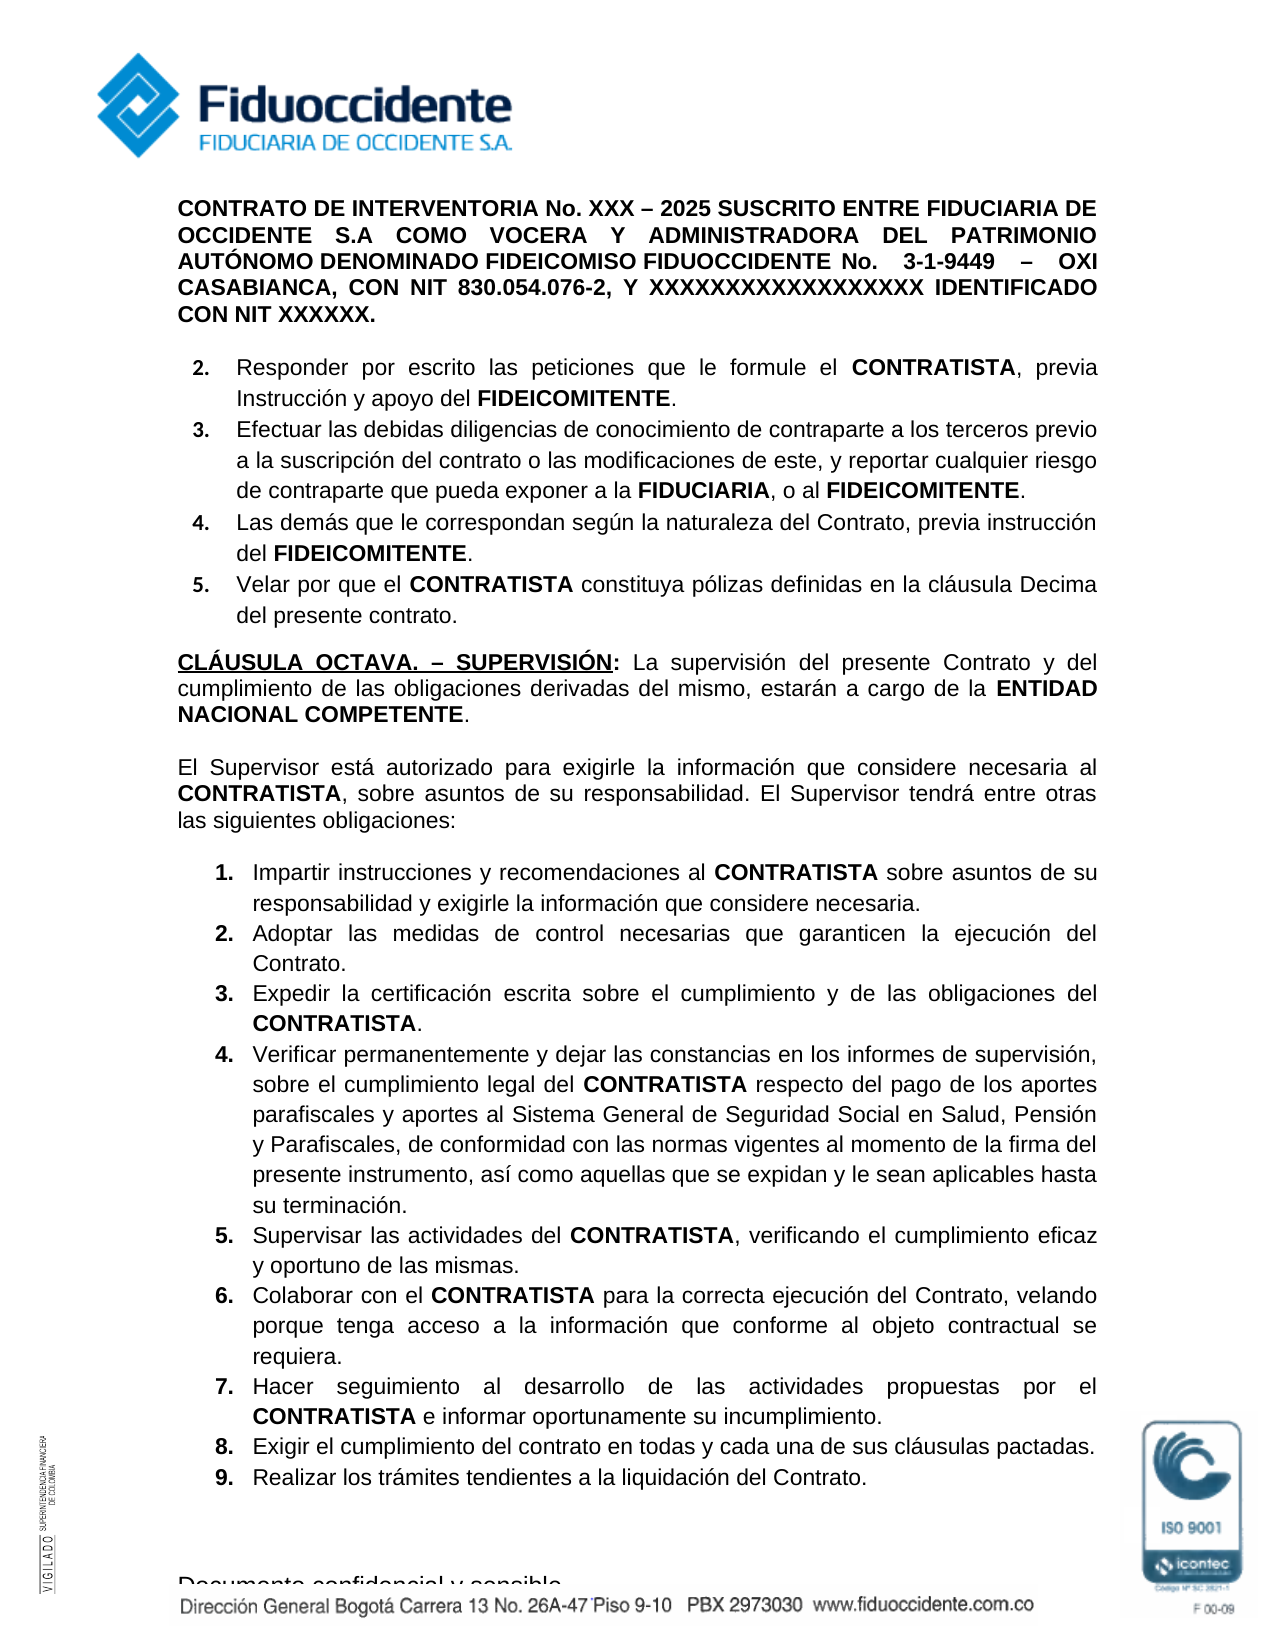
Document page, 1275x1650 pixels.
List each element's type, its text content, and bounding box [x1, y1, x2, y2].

picture [88, 29, 552, 196]
picture [39, 1436, 55, 1594]
text El Supervisor está autorizado para exigirle la información que considere necesaria al CONTRATISTA, sobre asuntos de su responsabilidad. El Supervisor tendrá entre otras las siguientes obligaciones: [177, 754, 1098, 833]
list Realizar los trámites tendientes a la liquidación del Contrato. [215, 1463, 1098, 1490]
list Colaborar con el CONTRATISTA para la correcta ejecución del Contrato, velando porque tenga acceso a la información que conforme al objeto contractual se requiera. [215, 1282, 1098, 1369]
list Responder por escrito las peticiones que le formule el CONTRATISTA, previa Instrucción y apoyo del FIDEICOMITENTE. [192, 353, 1098, 412]
list Velar por que el CONTRATISTA constituya pólizas definidas en la cláusula Decima del presente contrato. [192, 570, 1098, 628]
list Exigir el cumplimiento del contrato en todas y cada una de sus cláusulas pactadas. [215, 1433, 1098, 1460]
list Impartir instrucciones y recomendaciones al CONTRATISTA sobre asuntos de su responsabilidad y exigirle la información que considere necesaria. [215, 859, 1098, 916]
text CLÁUSULA OCTAVA. – SUPERVISIÓN: La supervisión del presente Contrato y del cumplimiento de las obligaciones derivadas del mismo, estarán a cargo de la ENTIDAD NACIONAL COMPETENTE. [177, 648, 1098, 728]
list Las demás que le correspondan según la naturaleza del Contrato, previa instrucción del FIDEICOMITENTE. [192, 508, 1098, 566]
list Adoptar las medidas de control necesarias que garanticen la ejecución del Contrato. [215, 920, 1098, 976]
picture [1120, 1411, 1258, 1618]
list Verificar permanentemente y dejar las constancias en los informes de supervisión, sobre el cumplimiento legal del CONTRATISTA respecto del pago de los aportes parafiscales y aportes al Sistema General de Seguridad Social en Salud, Pensión y Parafiscales, de conformidad con las normas vigentes al momento de la firma del presente instrumento, así como aquellas que se expidan y le sean aplicables hasta su terminación. [215, 1041, 1098, 1218]
list Hacer seguimiento al desarrollo de las actividades propuestas por el CONTRATISTA e informar oportunamente su incumplimiento. [215, 1373, 1098, 1429]
list Supervisar las actividades del CONTRATISTA, verificando el cumplimiento eficaz y oportuno de las mismas. [215, 1222, 1098, 1278]
picture [169, 1584, 1038, 1626]
list Efectuar las debidas diligencias de conocimiento de contraparte a los terceros previo a la suscripción del contrato o las modificaciones de este, y reportar cualquier riesgo de contraparte que pueda exponer a la FIDUCIARIA, o al FIDEICOMITENTE. [192, 415, 1098, 504]
list Expedir la certificación escrita sobre el cumplimiento y de las obligaciones del CONTRATISTA. [215, 980, 1098, 1037]
